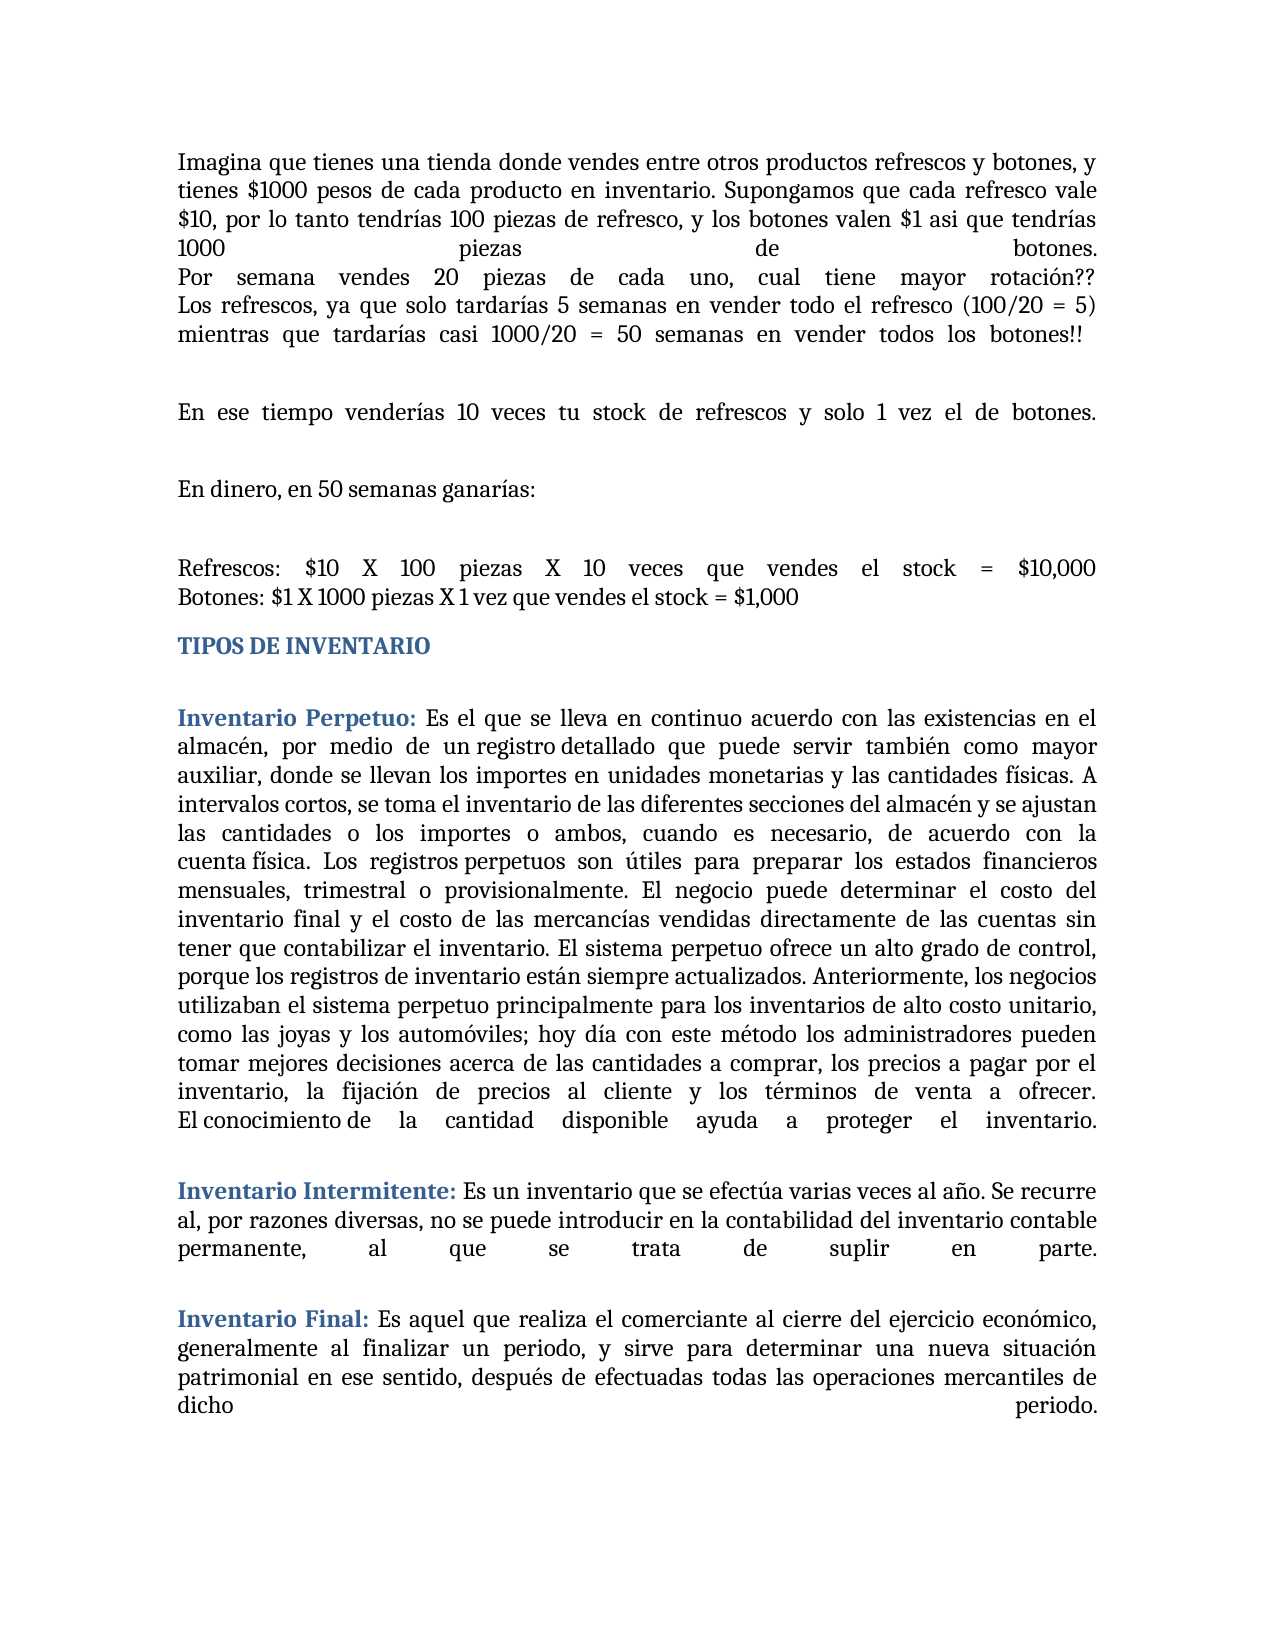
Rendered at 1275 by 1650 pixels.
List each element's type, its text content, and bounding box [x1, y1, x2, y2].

text En ese tiempo venderías 10 veces tu stock de refrescos y solo 1 vez el de botones. [177, 398, 1098, 454]
text Refrescos: $10 X 100 piezas X 10 veces que vendes el stock = $10,000 Botones: $1 X 1000 piezas X 1 vez que vendes el stock = $1,000 [177, 525, 1098, 611]
text Inventario Perpetuo: Es el que se lleva en continuo acuerdo con las existencias en el almacén, por medio de un registro detallado que puede servir también como mayor auxiliar, donde se llevan los importes en unidades monetarias y las cantidades físicas. A intervalos cortos, se toma el inventario de las diferentes secciones del almacén y se ajustan las cantidades o los importes o ambos, cuando es necesario, de acuerdo con la cuenta física. Los registros perpetuos son útiles para preparar los estados financieros mensuales, trimestral o provisionalmente. El negocio puede determinar el costo del inventario final y el costo de las mercancías vendidas directamente de las cuentas sin tener que contabilizar el inventario. El sistema perpetuo ofrece un alto grado de control, porque los registros de inventario están siempre actualizados. Anteriormente, los negocios utilizaban el sistema perpetuo principalmente para los inventarios de alto costo unitario, como las joyas y los automóviles; hoy día con este método los administradores pueden tomar mejores decisiones acerca de las cantidades a comprar, los precios a pagar por el inventario, la fijación de precios al cliente y los términos de venta a ofrecer. El conocimiento de la cantidad disponible ayuda a proteger el inventario. [177, 675, 1098, 1163]
text TIPOS DE INVENTARIO [177, 632, 1098, 661]
text Inventario Intermitente: Es un inventario que se efectúa varias veces al año. Se recurre al, por razones diversas, no se puede introducir en la contabilidad del inventario contable permanente, al que se trata de suplir en parte. [177, 1177, 1098, 1291]
text En dinero, en 50 semanas ganarías: [177, 475, 1098, 504]
text Inventario Final: Es aquel que realiza el comerciante al cierre del ejercicio económico, generalmente al finalizar un periodo, y sirve para determinar una nueva situación patrimonial en ese sentido, después de efectuadas todas las operaciones mercantiles de dicho periodo. [177, 1305, 1098, 1448]
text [177, 148, 1098, 377]
